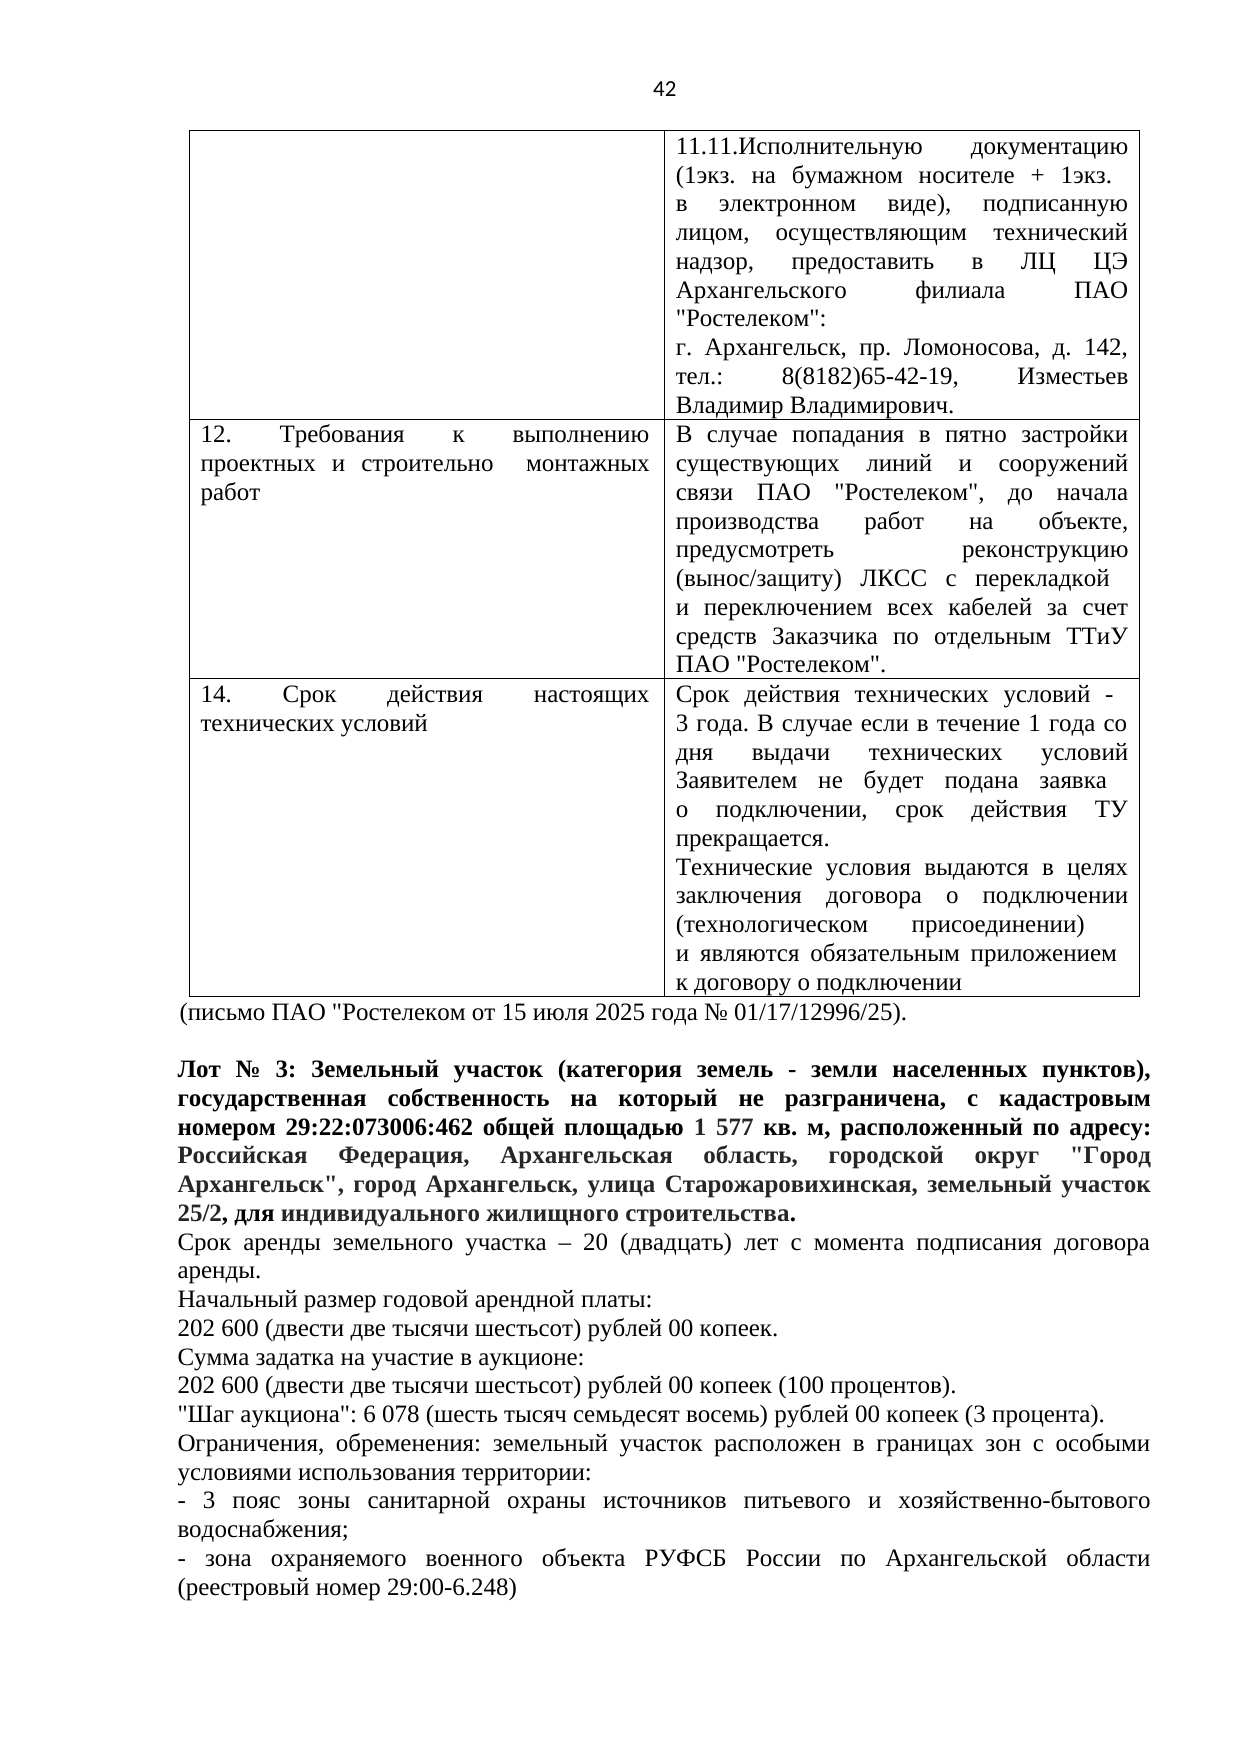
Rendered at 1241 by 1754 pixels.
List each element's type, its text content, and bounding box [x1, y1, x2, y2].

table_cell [665, 131, 1139, 418]
text - зона охраняемого военного объекта РУФСБ России по Архангельской области (реестровый номер 29:00-6.248) [177, 1543, 1152, 1600]
text - 3 пояс зоны санитарной охраны источников питьевого и хозяйственно-бытового водоснабжения; [177, 1485, 1152, 1543]
text (письмо ПАО "Ростелеком от 15 июля 2025 года № 01/17/12996/25). [179, 997, 1152, 1025]
table_cell Срок действия технических условий - 3 года. В случае если в течение 1 года со дня выдачи технических условий Заявителем не будет подана заявка о подключении, срок действия ТУ прекращается. Технические условия выдаются в целях заключения договора о подключении (технологическом присоединении) и являются обязательным приложением к договору о подключении [829, 679, 1139, 996]
table_cell 12. Требования к выполнению проектных и строительно монтажных работ [190, 420, 664, 678]
text Лот № 3: Земельный участок (категория земель - земли населенных пунктов), государственная собственность на который не разграничена, с кадастровым номером 29:22:073006:462 общей площадью 1 577 кв. м, расположенный по адресу: Российская Федерация, Архангельская область, городской округ "Город Архангельск", город Архангельск, улица Старожаровихинская, земельный участок 25/2, для индивидуального жилищного строительства. [177, 1054, 1152, 1227]
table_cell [190, 131, 664, 418]
text Сумма задатка на участие в аукционе: [177, 1342, 1152, 1370]
text Ограничения, обременения: земельный участок расположен в границах зон с особыми условиями использования территории: [177, 1428, 1152, 1485]
table_cell В случае попадания в пятно застройки существующих линий и сооружений связи ПАО "Ростелеком", до начала производства работ на объекте, предусмотреть реконструкцию (вынос/защиту) ЛКСС с перекладкой и переключением всех кабелей за счет средств Заказчика по отдельным ТТиУ ПАО "Ростелеком". [665, 420, 1139, 678]
text 202 600 (двести две тысячи шестьсот) рублей 00 копеек (100 процентов). [177, 1370, 1152, 1399]
text Начальный размер годовой арендной платы: [177, 1284, 1152, 1313]
text "Шаг аукциона": 6 078 (шесть тысяч семьдесят восемь) рублей 00 копеек (3 процента). [177, 1399, 1152, 1428]
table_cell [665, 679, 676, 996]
text 202 600 (двести две тысячи шестьсот) рублей 00 копеек. [177, 1313, 1152, 1342]
table_cell 14. Срок действия настоящих технических условий [190, 679, 664, 996]
text Срок аренды земельного участка – 20 (двадцать) лет с момента подписания договора аренды. [177, 1227, 1152, 1284]
